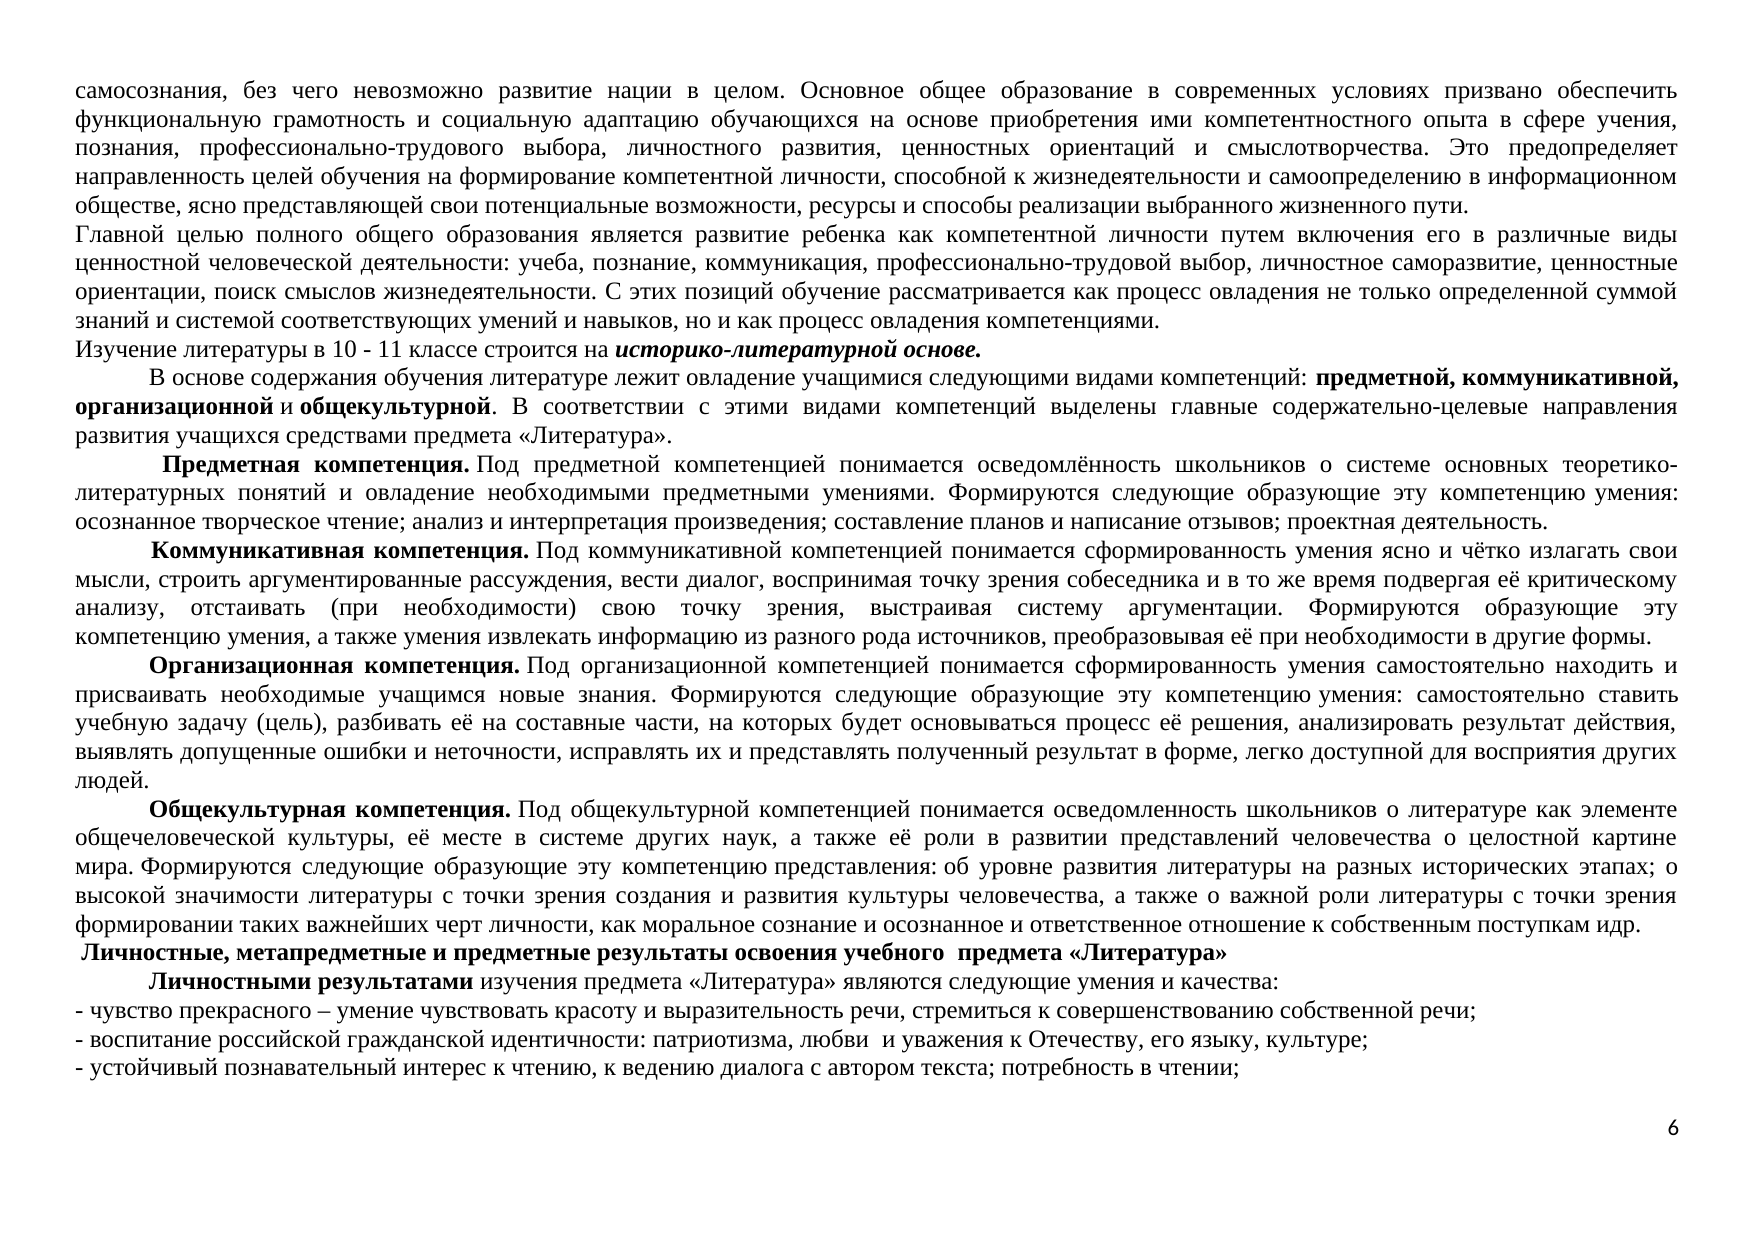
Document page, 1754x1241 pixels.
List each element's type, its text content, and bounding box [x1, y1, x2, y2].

text - чувство прекрасного – умение чувствовать красоту и выразительность речи, стремиться к совершенствованию собственной речи; [75, 995, 1679, 1024]
text Личностными результатами изучения предмета «Литература» являются следующие умения и качества: [75, 966, 1679, 995]
text - устойчивый познавательный интерес к чтению, к ведению диалога с автором текста; потребность в чтении; [75, 1052, 1679, 1081]
text Коммуникативная компетенция. Под коммуникативной компетенцией понимается сформированность умения ясно и чётко излагать свои мысли, строить аргументированные рассуждения, вести диалог, воспринимая точку зрения собеседника и в то же время подвергая её критическому анализу, отстаивать (при необходимости) свою точку зрения, выстраивая систему аргументации. Формируются образующие эту компетенцию умения, а также умения извлекать информацию из разного рода источников, преобразовывая её при необходимости в другие формы. [75, 535, 1679, 650]
text В основе содержания обучения литературе лежит овладение учащимися следующими видами компетенций: предметной, коммуникативной, организационной и общекультурной. В соответствии с этими видами компетенций выделены главные содержательно-целевые направления развития учащихся средствами предмета «Литература». [75, 362, 1679, 449]
text Предметная компетенция. Под предметной компетенцией понимается осведомлённость школьников о системе основных теоретико-литературных понятий и овладение необходимыми предметными умениями. Формируются следующие образующие эту компетенцию умения: осознанное творческое чтение; анализ и интерпретация произведения; составление планов и написание отзывов; проектная деятельность. [75, 449, 1679, 535]
text Изучение литературы в 10 - 11 классе строится на историко-литературной основе. [75, 334, 1679, 362]
text Главной целью полного общего образования является развитие ребенка как компетентной личности путем включения его в различные виды ценностной человеческой деятельности: учеба, познание, коммуникация, профессионально-трудовой выбор, личностное саморазвитие, ценностные ориентации, поиск смыслов жизнедеятельности. С этих позиций обучение рассматривается как процесс овладения не только определенной суммой знаний и системой соответствующих умений и навыков, но и как процесс овладения компетенциями. [75, 219, 1679, 334]
text Личностные, метапредметные и предметные результаты освоения учебного предмета «Литература» [75, 937, 1679, 966]
text - воспитание российской гражданской идентичности: патриотизма, любви и уважения к Отечеству, его языку, культуре; [75, 1024, 1679, 1052]
text Организационная компетенция. Под организационной компетенцией понимается сформированность умения самостоятельно находить и присваивать необходимые учащимся новые знания. Формируются следующие образующие эту компетенцию умения: самостоятельно ставить учебную задачу (цель), разбивать её на составные части, на которых будет основываться процесс её решения, анализировать результат действия, выявлять допущенные ошибки и неточности, исправлять их и представлять полученный результат в форме, легко доступной для восприятия других людей. [75, 650, 1679, 794]
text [75, 75, 1679, 219]
text Общекультурная компетенция. Под общекультурной компетенцией понимается осведомленность школьников о литературе как элементе общечеловеческой культуры, её месте в системе других наук, а также её роли в развитии представлений человечества о целостной картине мира. Формируются следующие образующие эту компетенцию представления: об уровне развития литературы на разных исторических этапах; о высокой значимости литературы с точки зрения создания и развития культуры человечества, а также о важной роли литературы с точки зрения формировании таких важнейших черт личности, как моральное сознание и осознанное и ответственное отношение к собственным поступкам идр. [75, 794, 1679, 937]
